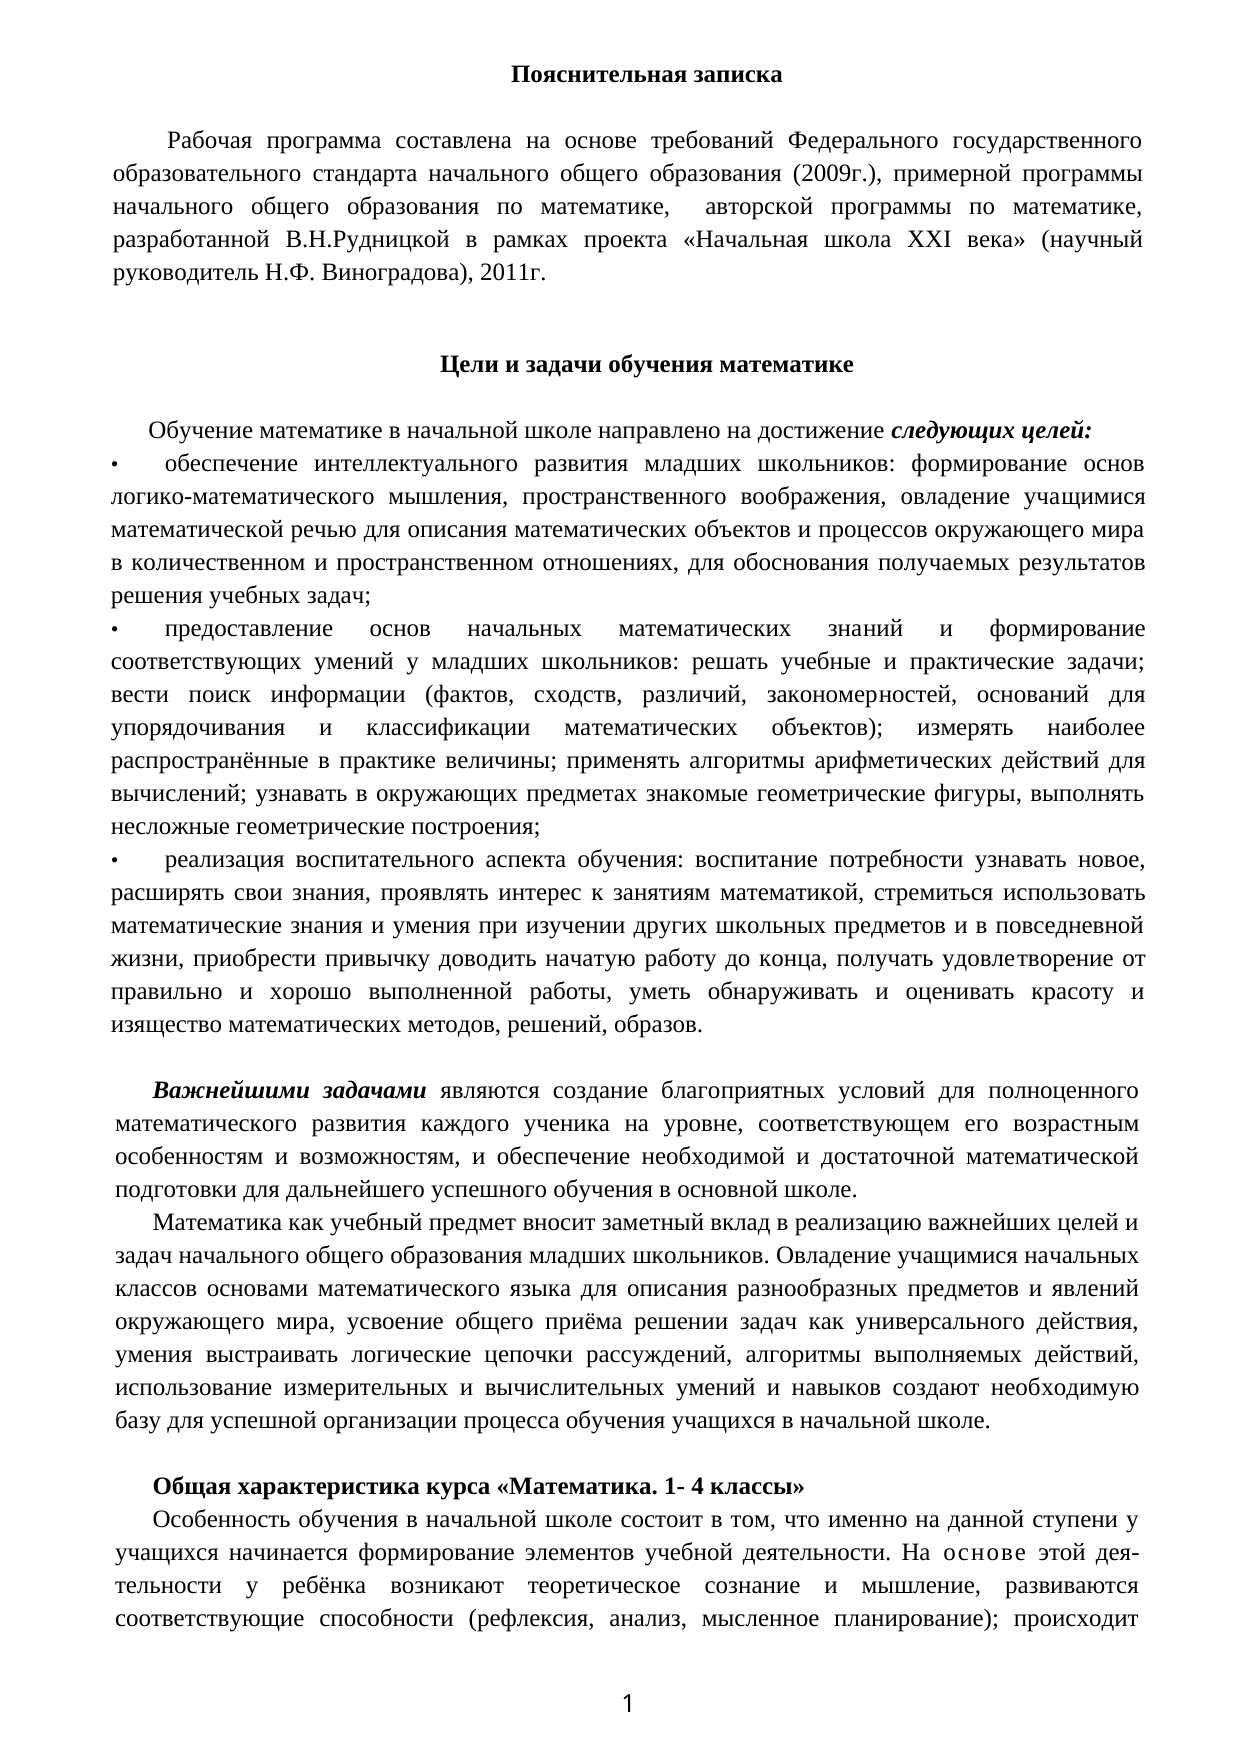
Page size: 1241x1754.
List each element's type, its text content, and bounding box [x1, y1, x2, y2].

text Рабочая программа составлена на основе требований Федерального государственного образовательного стандарта начального общего образования (2009г.), примерной программы начального общего образования по математике, авторской программы по математике, разработанной В.Н.Рудницкой в рамках проекта «Начальная школа XXI века» (научный руководитель Н.Ф. Виноградова), 2011г. [113, 125, 1143, 286]
text Обучение математике в начальной школе направлено на достижение следующих целей: [111, 415, 1146, 443]
text Общая характеристика курса «Математика. 1- 4 классы» [115, 1471, 1146, 1500]
text Важнейшими задачами являются создание благоприятных условий для полноценного математического развития каждого ученика на уровне, соответствующем его возрастным особенностям и возможностям, и обеспечение необходимой и достаточной математической подготовки для дальнейшего успешного обучения в основной школе. [115, 1075, 1139, 1203]
text Пояснительная записка [111, 59, 1146, 88]
list предоставление основ начальных математических знаний и формирование соответствующих умений у младших школьников: решать учебные и практические задачи; вести поиск информации (фактов, сходств, различий, закономерностей, оснований для упорядочивания и классификации математических объектов); измерять наиболее распространённые в практике величины; применять алгоритмы арифметических действий для вычислений; узнавать в окружающих предметах знакомые геометрические фигуры, выполнять несложные геометрические построения; [111, 613, 1146, 840]
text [115, 1504, 1139, 1632]
list реализация воспитательного аспекта обучения: воспитание потребности узнавать новое, расширять свои знания, проявлять интерес к занятиям математикой, стремиться использовать математические знания и умения при изучении других школьных предметов и в повседневной жизни, приобрести привычку доводить начатую работу до конца, получать удовлетворение от правильно и хорошо выполненной работы, уметь обнаруживать и оценивать красоту и изящество математических методов, решений, образов. [111, 844, 1146, 1038]
text Математика как учебный предмет вносит заметный вклад в реализацию важнейших целей и задач начального общего образования младших школьников. Овладение учащимися начальных классов основами математического языка для описания разнообразных предметов и явлений окружающего мира, усвоение общего приёма решении задач как универсального действия, умения выстраивать логические цепочки рассуждений, алгоритмы выполняемых действий, использование измерительных и вычислительных умений и навыков создают необходимую базу для успешной организации процесса обучения учащихся в начальной школе. [115, 1207, 1139, 1434]
list обеспечение интеллектуального развития младших школьников: формирование основ логико-математического мышления, пространственного воображения, овладение учащимися математической речью для описания математических объектов и процессов окружающего мира в количественном и пространственном отношениях, для обоснования получаемых результатов решения учебных задач; [111, 448, 1146, 608]
text Цели и задачи обучения математике [111, 349, 1146, 377]
